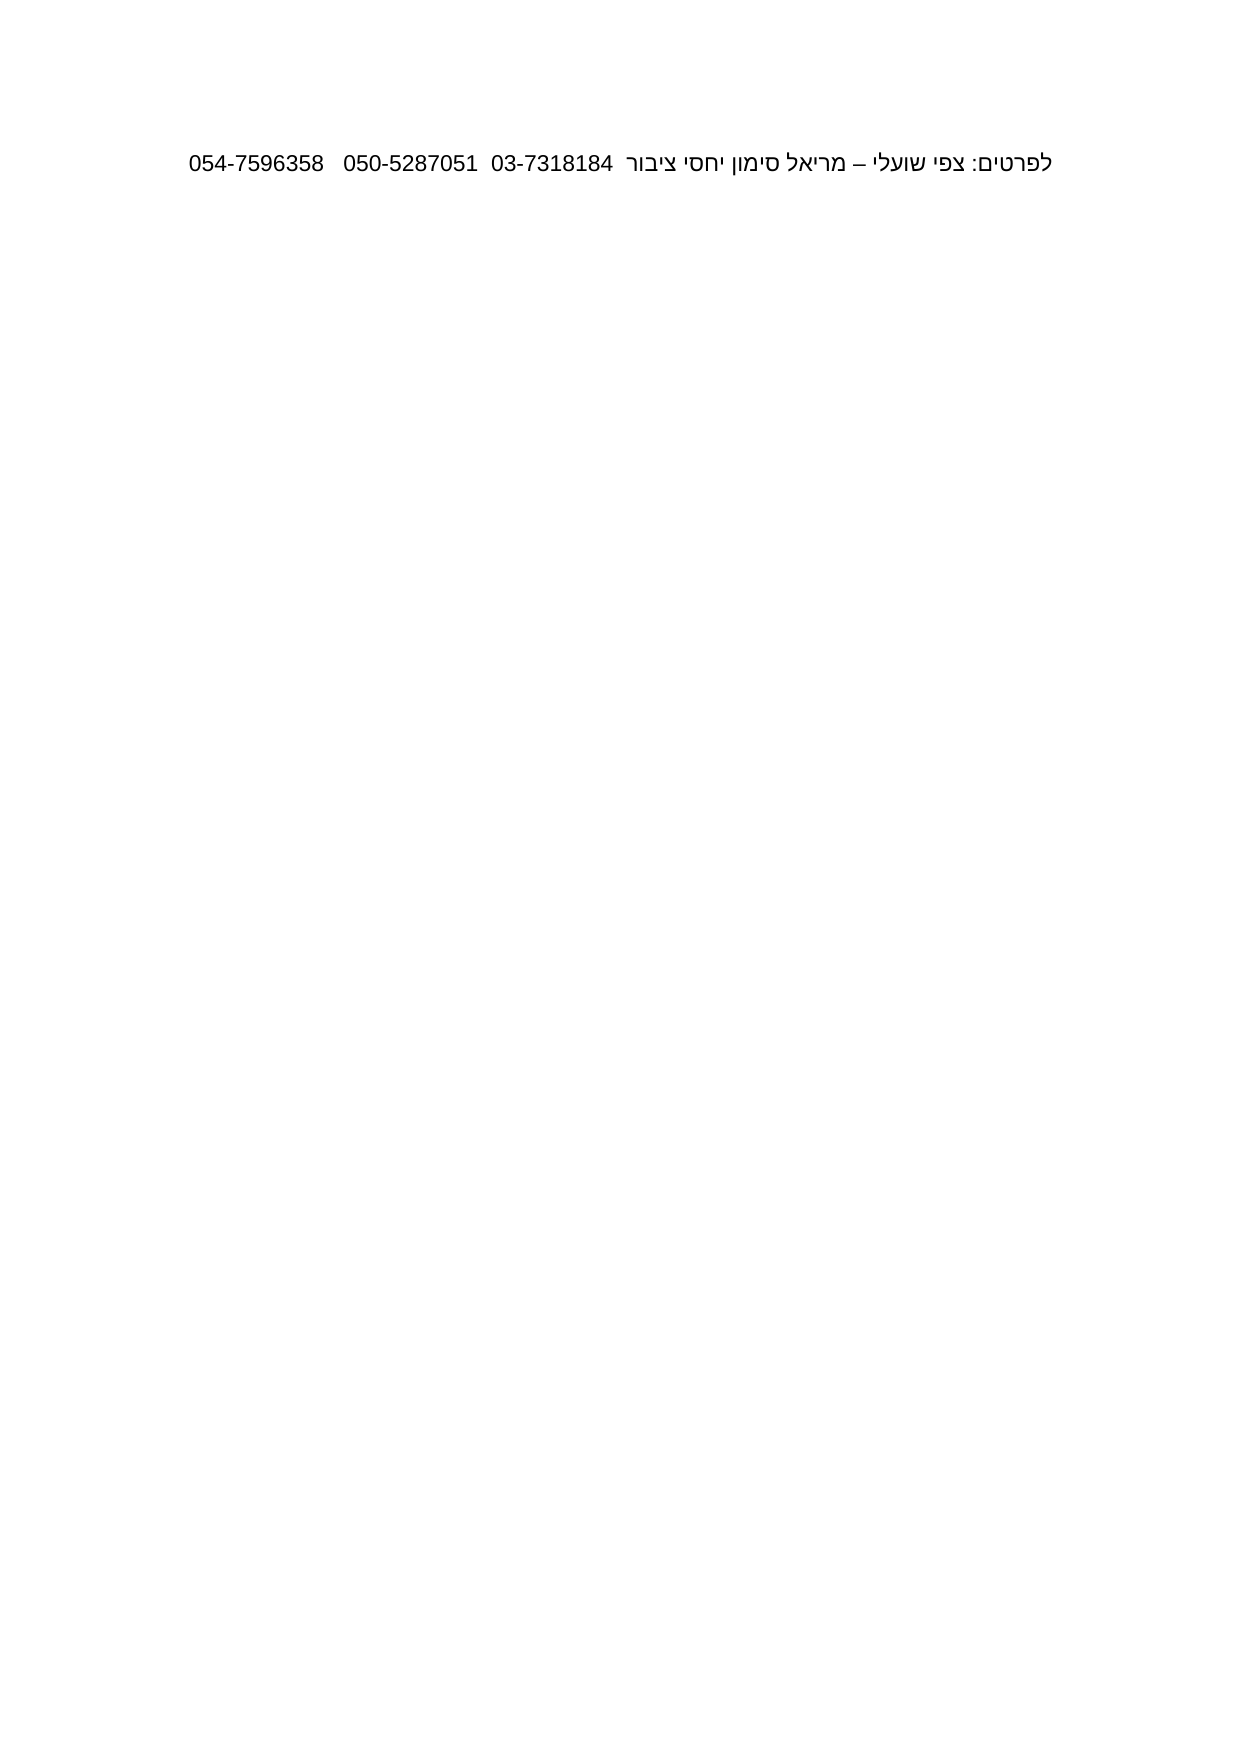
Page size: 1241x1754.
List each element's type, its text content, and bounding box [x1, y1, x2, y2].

text לפרטים: צפי שועלי – מריאל סימון יחסי ציבור 03-7318184 050-5287051 054-7596358 [187, 150, 1053, 176]
